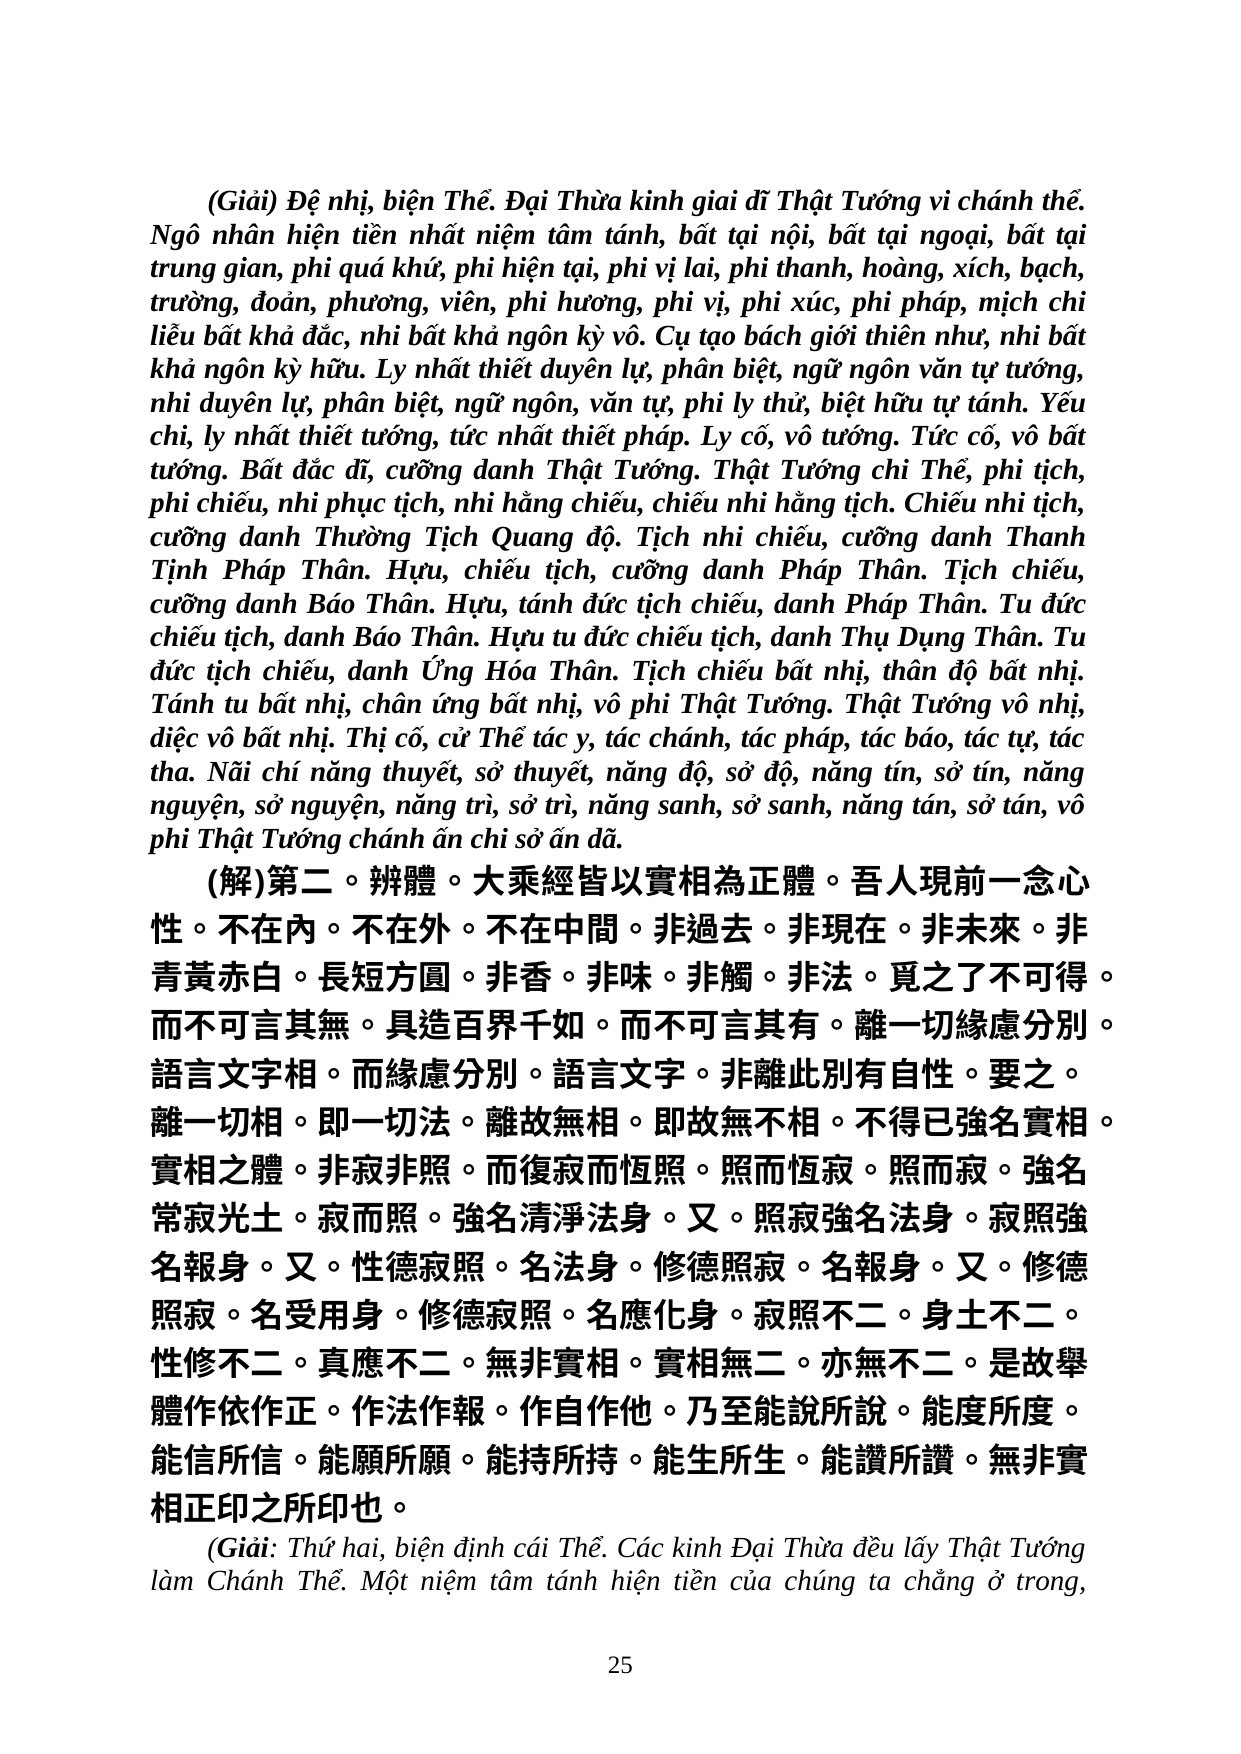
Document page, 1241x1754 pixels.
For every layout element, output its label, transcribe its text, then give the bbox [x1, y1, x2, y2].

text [150, 1530, 1090, 1597]
text (Giải) Đệ nhị, biện Thể. Đại Thừa kinh giai dĩ Thật Tướng vi chánh thể. Ngô nhân hiện tiền nhất niệm tâm tánh, bất tại nội, bất tại ngoại, bất tại trung gian, phi quá khứ, phi hiện tại, phi vị lai, phi thanh, hoàng, xích, bạch, trường, đoản, phương, viên, phi hương, phi vị, phi xúc, phi pháp, mịch chi liễu bất khả đắc, nhi bất khả ngôn kỳ vô. Cụ tạo bách giới thiên như, nhi bất khả ngôn kỳ hữu. Ly nhất thiết duyên lự, phân biệt, ngữ ngôn văn tự tướng, nhi duyên lự, phân biệt, ngữ ngôn, văn tự, phi ly thử, biệt hữu tự tánh. Yếu chi, ly nhất thiết tướng, tức nhất thiết pháp. Ly cố, vô tướng. Tức cố, vô bất tướng. Bất đắc dĩ, cưỡng danh Thật Tướng. Thật Tướng chi Thể, phi tịch, phi chiếu, nhi phục tịch, nhi hằng chiếu, chiếu nhi hằng tịch. Chiếu nhi tịch, cưỡng danh Thường Tịch Quang độ. Tịch nhi chiếu, cưỡng danh Thanh Tịnh Pháp Thân. Hựu, chiếu tịch, cưỡng danh Pháp Thân. Tịch chiếu, cưỡng danh Báo Thân. Hựu, tánh đức tịch chiếu, danh Pháp Thân. Tu đức chiếu tịch, danh Báo Thân. Hựu tu đức chiếu tịch, danh Thụ Dụng Thân. Tu đức tịch chiếu, danh Ứng Hóa Thân. Tịch chiếu bất nhị, thân độ bất nhị. Tánh tu bất nhị, chân ứng bất nhị, vô phi Thật Tướng. Thật Tướng vô nhị, diệc vô bất nhị. Thị cố, cử Thể tác y, tác chánh, tác pháp, tác báo, tác tự, tác tha. Nãi chí năng thuyết, sở thuyết, năng độ, sở độ, năng tín, sở tín, năng nguyện, sở nguyện, năng trì, sở trì, năng sanh, sở sanh, năng tán, sở tán, vô phi Thật Tướng chánh ấn chi sở ấn dã. [150, 183, 1090, 854]
text (解)第二。辨體。大乘經皆以實相為正體。吾人現前一念心性。不在內。不在外。不在中間。非過去。非現在。非未來。非青黃赤白。長短方圓。非香。非味。非觸。非法。覓之了不可得。而不可言其無。具造百界千如。而不可言其有。離一切緣慮分別。語言文字相。而緣慮分別。語言文字。非離此別有自性。要之。離一切相。即一切法。離故無相。即故無不相。不得已強名實相。實相之體。非寂非照。而復寂而恆照。照而恆寂。照而寂。強名常寂光土。寂而照。強名清淨法身。又。照寂強名法身。寂照強名報身。又。性德寂照。名法身。修德照寂。名報身。又。修德照寂。名受用身。修德寂照。名應化身。寂照不二。身土不二。性修不二。真應不二。無非實相。實相無二。亦無不二。是故舉體作依作正。作法作報。作自作他。乃至能說所說。能度所度。能信所信。能願所願。能持所持。能生所生。能讚所讚。無非實相正印之所印也。 [150, 854, 1090, 1530]
